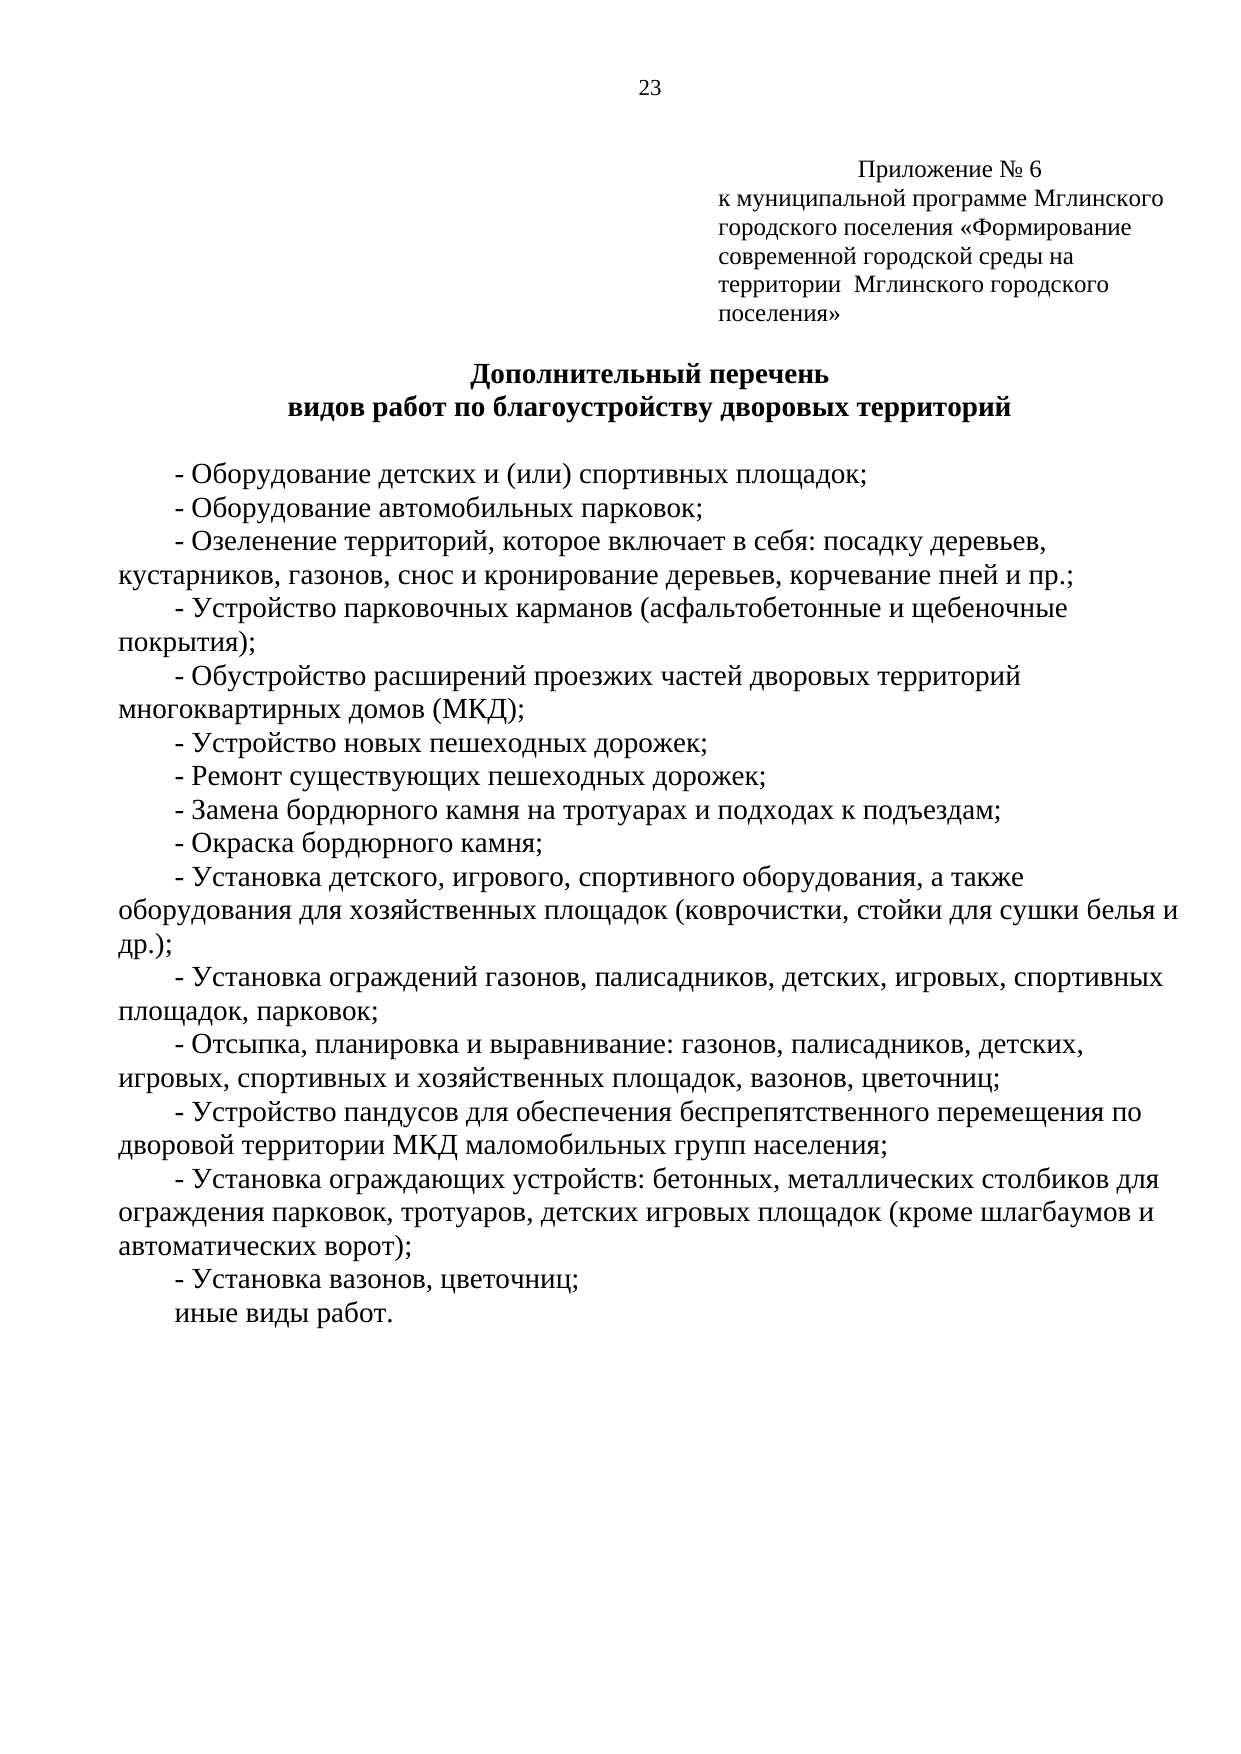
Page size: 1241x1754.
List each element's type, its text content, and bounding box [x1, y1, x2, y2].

list - Установка ограждений газонов, палисадников, детских, игровых, спортивных площадок, парковок; [118, 959, 1181, 1027]
text Дополнительный перечень [118, 356, 1181, 389]
list - Оборудование автомобильных парковок; [118, 490, 1181, 523]
list - Устройство пандусов для обеспечения беспрепятственного перемещения по дворовой территории МКД маломобильных групп населения; [118, 1094, 1181, 1161]
list - Ремонт существующих пешеходных дорожек; [118, 758, 1181, 792]
text видов работ по благоустройству дворовых территорий [118, 389, 1181, 423]
list - Установка ограждающих устройств: бетонных, металлических столбиков для ограждения парковок, тротуаров, детских игровых площадок (кроме шлагбаумов и автоматических ворот); [118, 1161, 1181, 1261]
list - Отсыпка, планировка и выравнивание: газонов, палисадников, детских, игровых, спортивных и хозяйственных площадок, вазонов, цветочниц; [118, 1027, 1181, 1094]
list - Обустройство расширений проезжих частей дворовых территорий многоквартирных домов (МКД); [118, 658, 1181, 725]
list иные виды работ. [118, 1295, 1181, 1328]
text к муниципальной программе Мглинского городского поселения «Формирование современной городской среды на территории Мглинского городского поселения» [718, 183, 1181, 327]
text Приложение № 6 [718, 154, 1181, 183]
list - Окраска бордюрного камня; [118, 825, 1181, 859]
list - Устройство парковочных карманов (асфальтобетонные и щебеночные покрытия); [118, 591, 1181, 658]
list - Замена бордюрного камня на тротуарах и подходах к подъездам; [118, 792, 1181, 825]
list - Оборудование детских и (или) спортивных площадок; [118, 456, 1181, 490]
list - Установка вазонов, цветочниц; [118, 1261, 1181, 1295]
list - Устройство новых пешеходных дорожек; [118, 725, 1181, 758]
list - Установка детского, игрового, спортивного оборудования, а также оборудования для хозяйственных площадок (коврочистки, стойки для сушки белья и др.); [118, 859, 1181, 959]
list - Озеленение территорий, которое включает в себя: посадку деревьев, кустарников, газонов, снос и кронирование деревьев, корчевание пней и пр.; [118, 523, 1181, 591]
